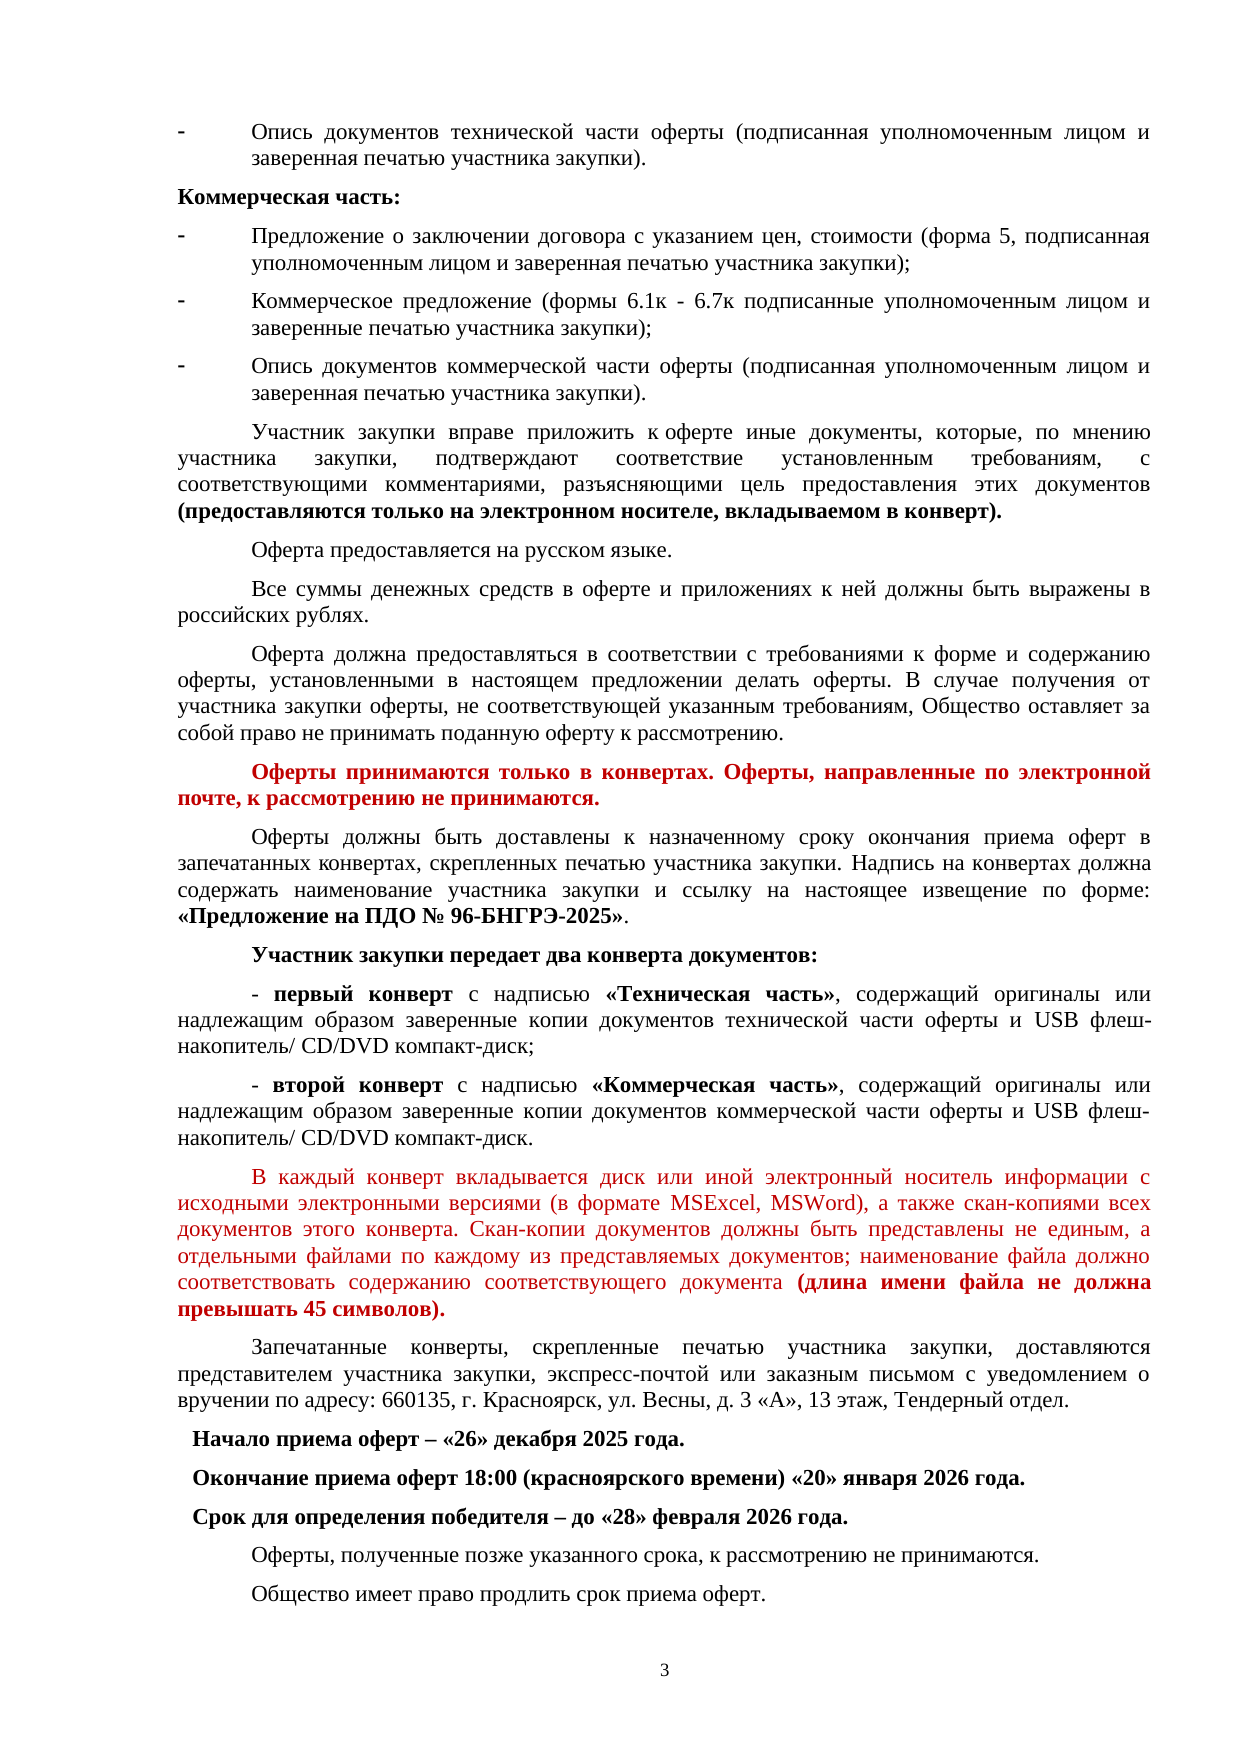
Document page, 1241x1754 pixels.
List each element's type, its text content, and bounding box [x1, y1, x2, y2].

text Срок для определения победителя – до «28» февраля 2026 года. [192, 1503, 1152, 1529]
list Опись документов технической части оферты (подписанная уполномоченным лицом и заверенная печатью участника закупки). [177, 118, 1152, 171]
text Окончание приема оферт 18:00 (красноярского времени) «20» января 2026 года. [192, 1464, 1152, 1490]
text - первый конверт с надписью «Техническая часть», содержащий оригиналы или надлежащим образом заверенные копии документов технической части оферты и USB флеш-накопитель/ CD/DVD компакт-диск; [177, 980, 1152, 1059]
text Общество имеет право продлить срок приема оферт. [177, 1580, 1152, 1607]
text Запечатанные конверты, скрепленные печатью участника закупки, доставляются представителем участника закупки, экспресс-почтой или заказным письмом с уведомлением о вручении по адресу: 660135, г. Красноярск, ул. Весны, д. 3 «А», 13 этаж, Тендерный отдел. [177, 1333, 1152, 1412]
list Опись документов коммерческой части оферты (подписанная уполномоченным лицом и заверенная печатью участника закупки). [177, 353, 1152, 405]
text В каждый конверт вкладывается диск или иной электронный носитель информации с исходными электронными версиями (в формате MSExcel, MSWord), а также скан-копиями всех документов этого конверта. Скан-копии документов должны быть представлены не единым, а отдельными файлами по каждому из представляемых документов; наименование файла должно соответствовать содержанию соответствующего документа (длина имени файла не должна превышать 45 символов). [177, 1163, 1152, 1321]
text - второй конверт с надписью «Коммерческая часть», содержащий оригиналы или надлежащим образом заверенные копии документов коммерческой части оферты и USB флеш-накопитель/ CD/DVD компакт-диск. [177, 1071, 1152, 1150]
text Коммерческая часть: [177, 183, 1152, 210]
text Оферты, полученные позже указанного срока, к рассмотрению не принимаются. [177, 1542, 1152, 1568]
text Оферта предоставляется на русском языке. [177, 536, 1152, 562]
text Оферты принимаются только в конвертах. Оферты, направленные по электронной почте, к рассмотрению не принимаются. [177, 758, 1152, 810]
text Участник закупки передает два конверта документов: [177, 941, 1152, 967]
text Оферта должна предоставляться в соответствии с требованиями к форме и содержанию оферты, установленными в настоящем предложении делать оферты. В случае получения от участника закупки оферты, не соответствующей указанным требованиям, Общество оставляет за собой право не принимать поданную оферту к рассмотрению. [177, 640, 1152, 745]
list Коммерческое предложение (формы 6.1к - 6.7к подписанные уполномоченным лицом и заверенные печатью участника закупки); [177, 287, 1152, 340]
text Все суммы денежных средств в оферте и приложениях к ней должны быть выражены в российских рублях. [177, 574, 1152, 627]
text Начало приема оферт – «26» декабря 2025 года. [192, 1425, 1152, 1451]
list Предложение о заключении договора с указанием цен, стоимости (форма 5, подписанная уполномоченным лицом и заверенная печатью участника закупки); [177, 222, 1152, 275]
text Оферты должны быть доставлены к назначенному сроку окончания приема оферт в запечатанных конвертах, скрепленных печатью участника закупки. Надпись на конвертах должна содержать наименование участника закупки и ссылку на настоящее извещение по форме: «Предложение на ПДО № 96-БНГРЭ-2025». [177, 823, 1152, 928]
text Участник закупки вправе приложить к оферте иные документы, которые, по мнению участника закупки, подтверждают соответствие установленным требованиям, с соответствующими комментариями, разъясняющими цель предоставления этих документов (предоставляются только на электронном носителе, вкладываемом в конверт). [177, 418, 1152, 523]
